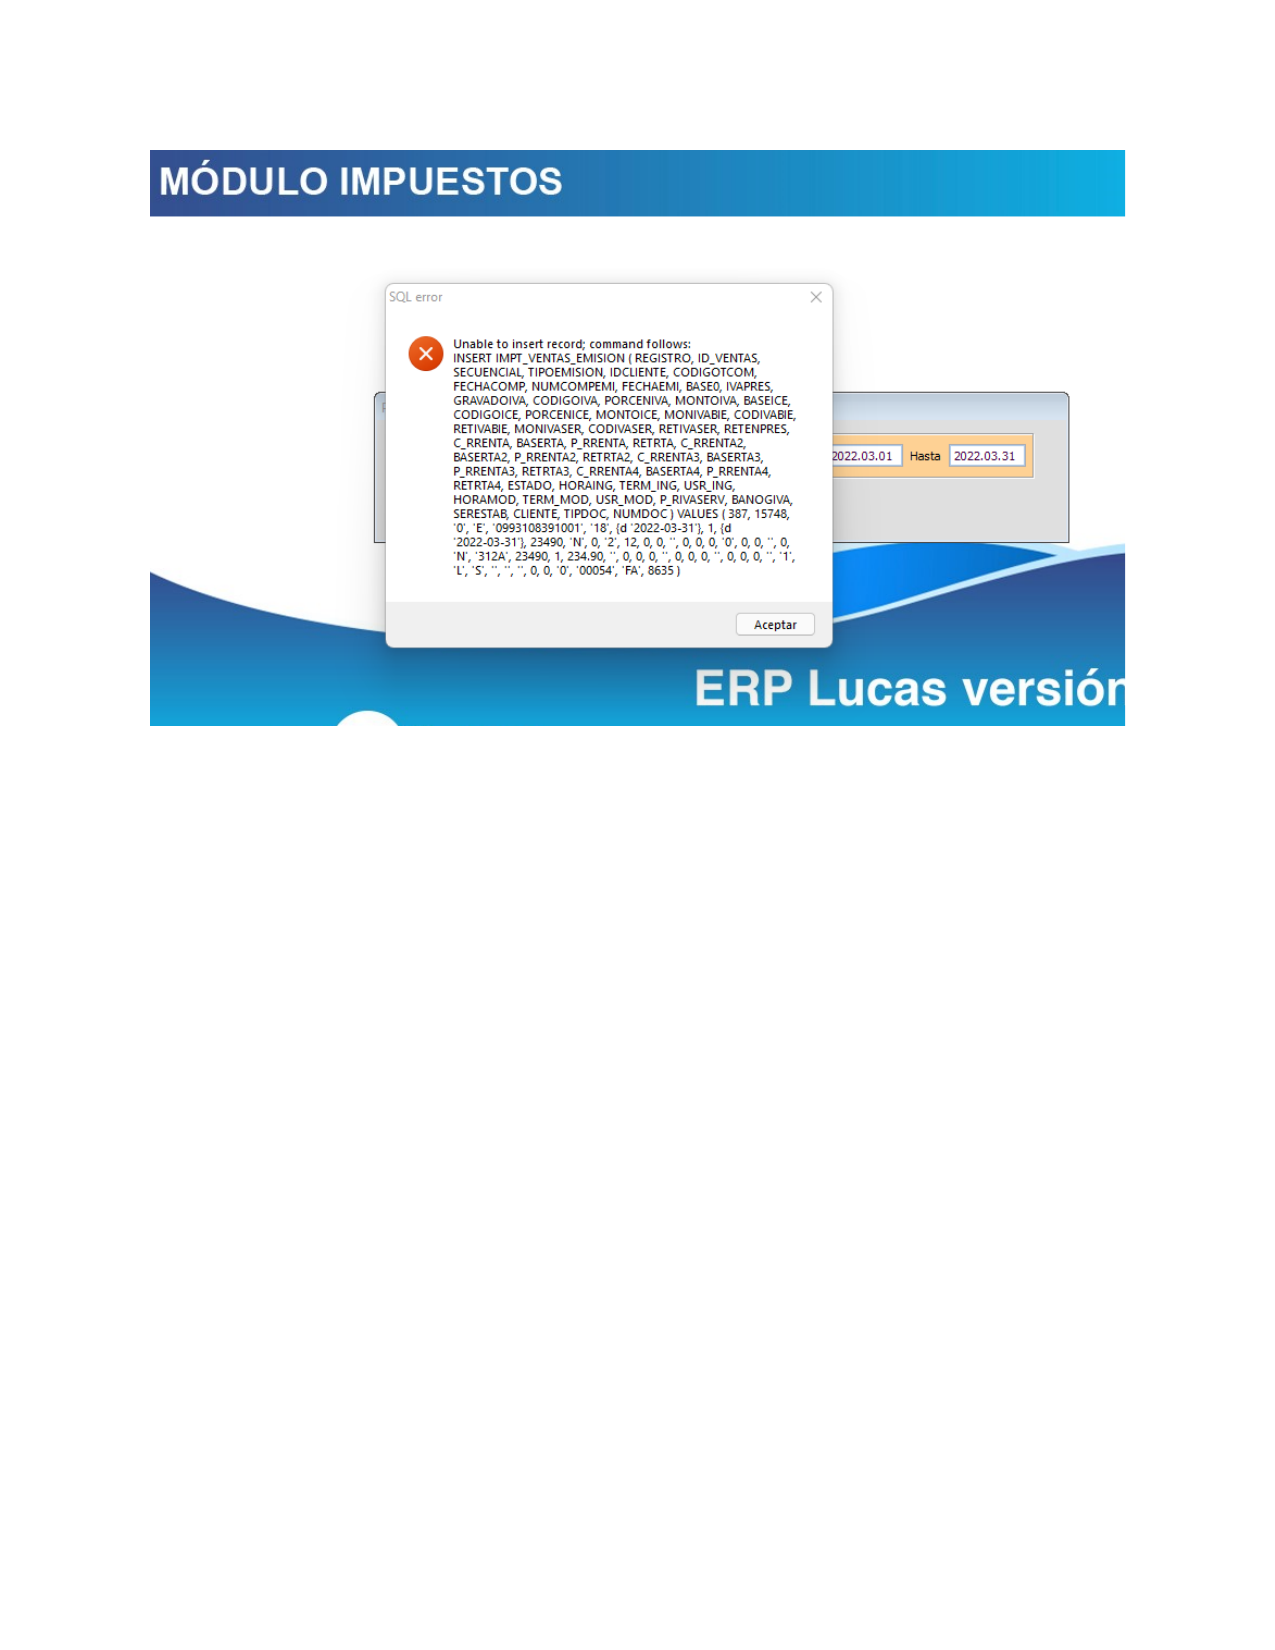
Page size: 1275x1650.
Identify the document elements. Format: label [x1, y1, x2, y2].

picture [150, 150, 1125, 726]
